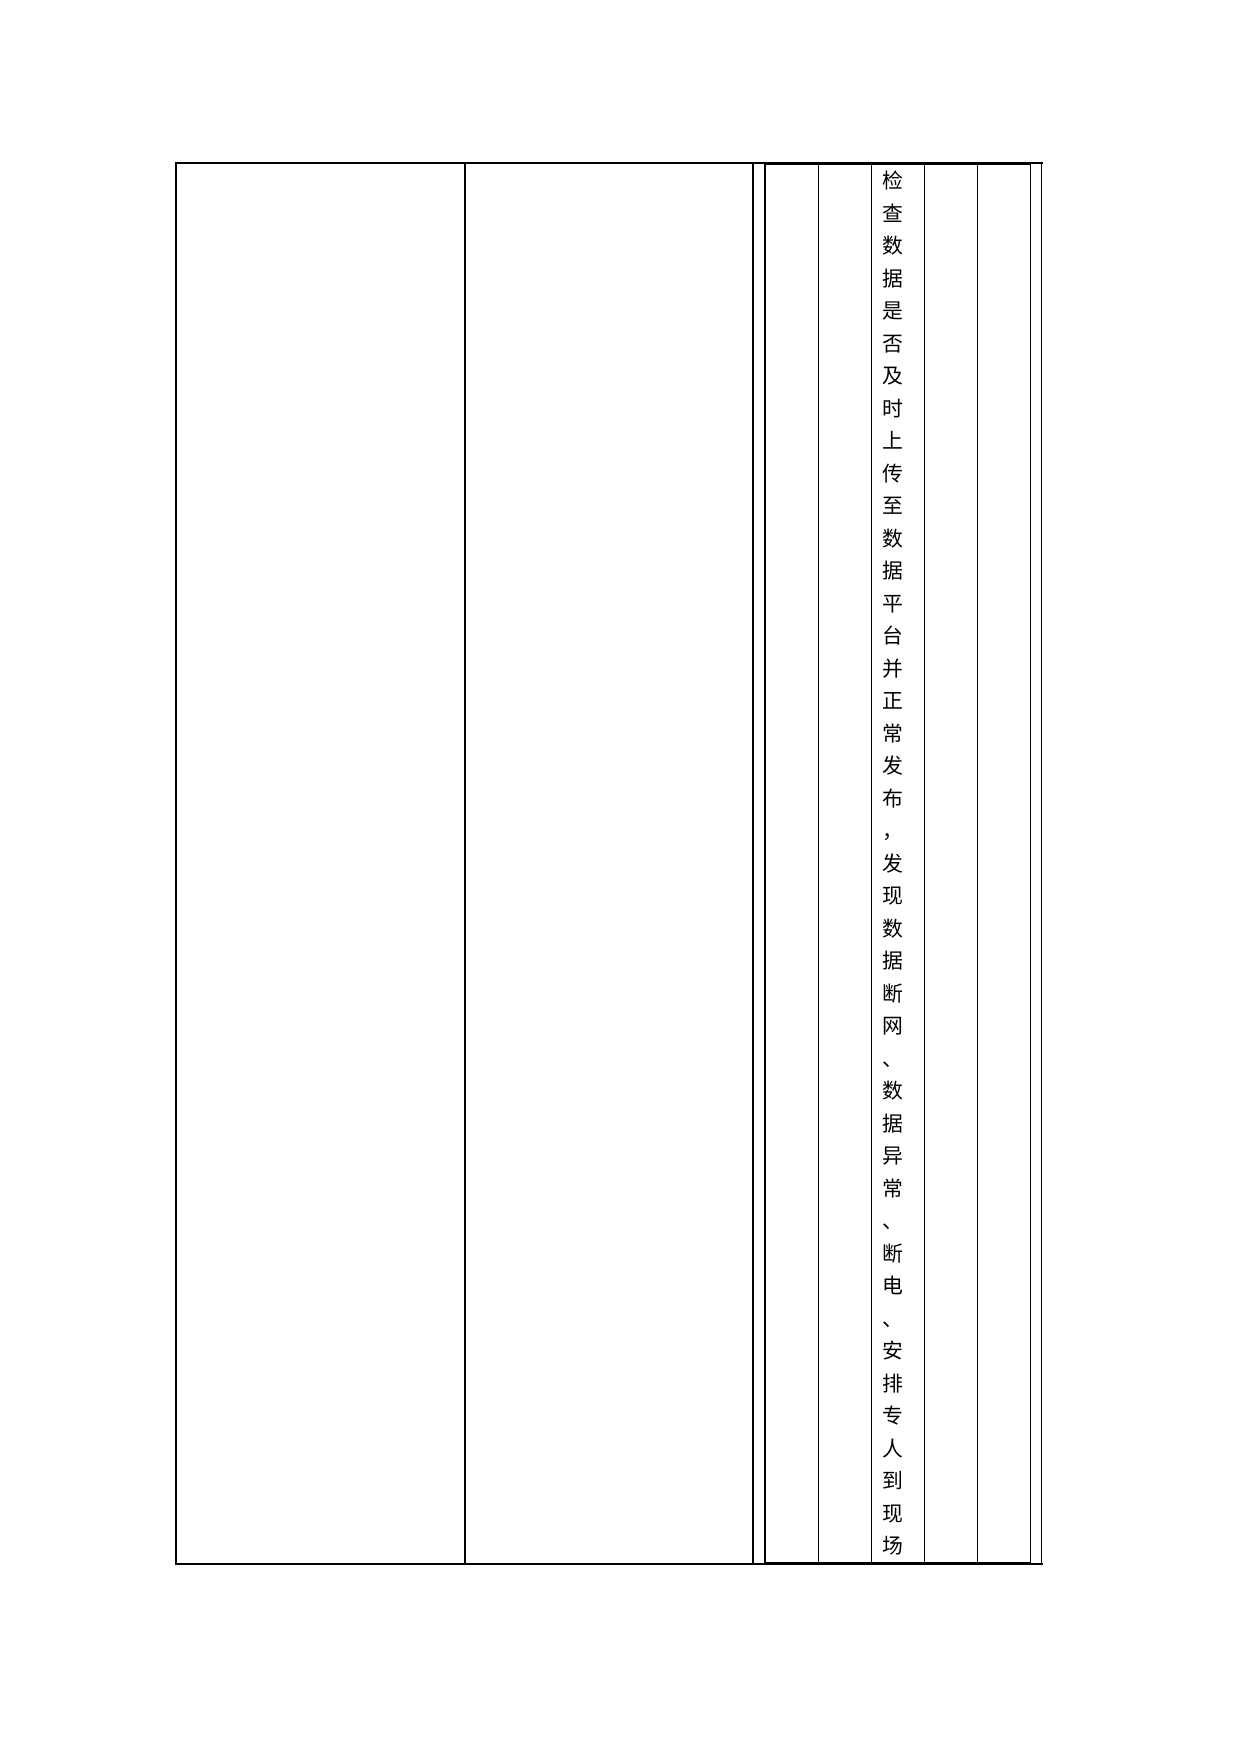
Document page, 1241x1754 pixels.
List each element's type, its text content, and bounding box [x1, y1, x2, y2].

table_cell ▲ [466, 164, 752, 1563]
table_cell 1 [177, 164, 464, 1563]
table_cell [1031, 164, 1041, 1563]
table_cell [754, 164, 764, 1563]
